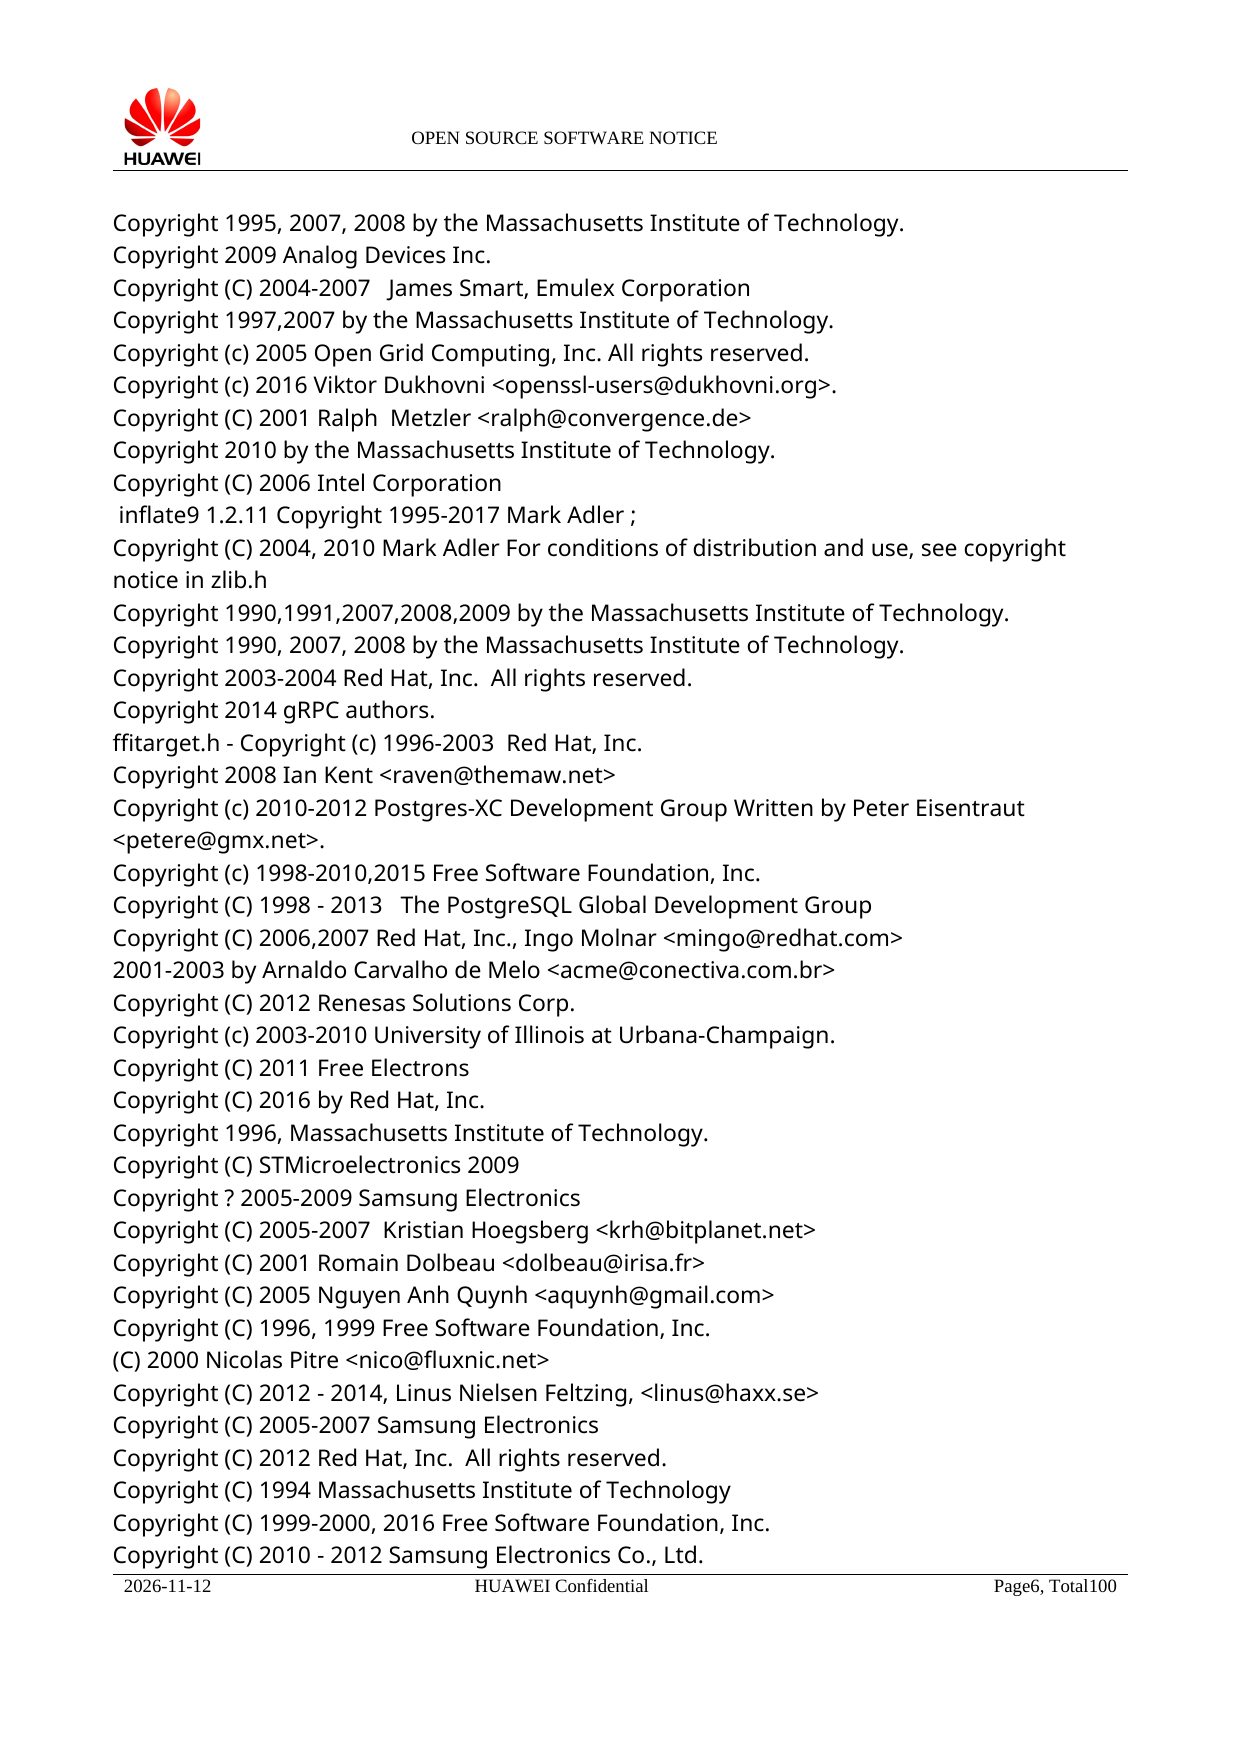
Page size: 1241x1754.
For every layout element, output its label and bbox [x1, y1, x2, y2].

picture [124, 88, 201, 165]
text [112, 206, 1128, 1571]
